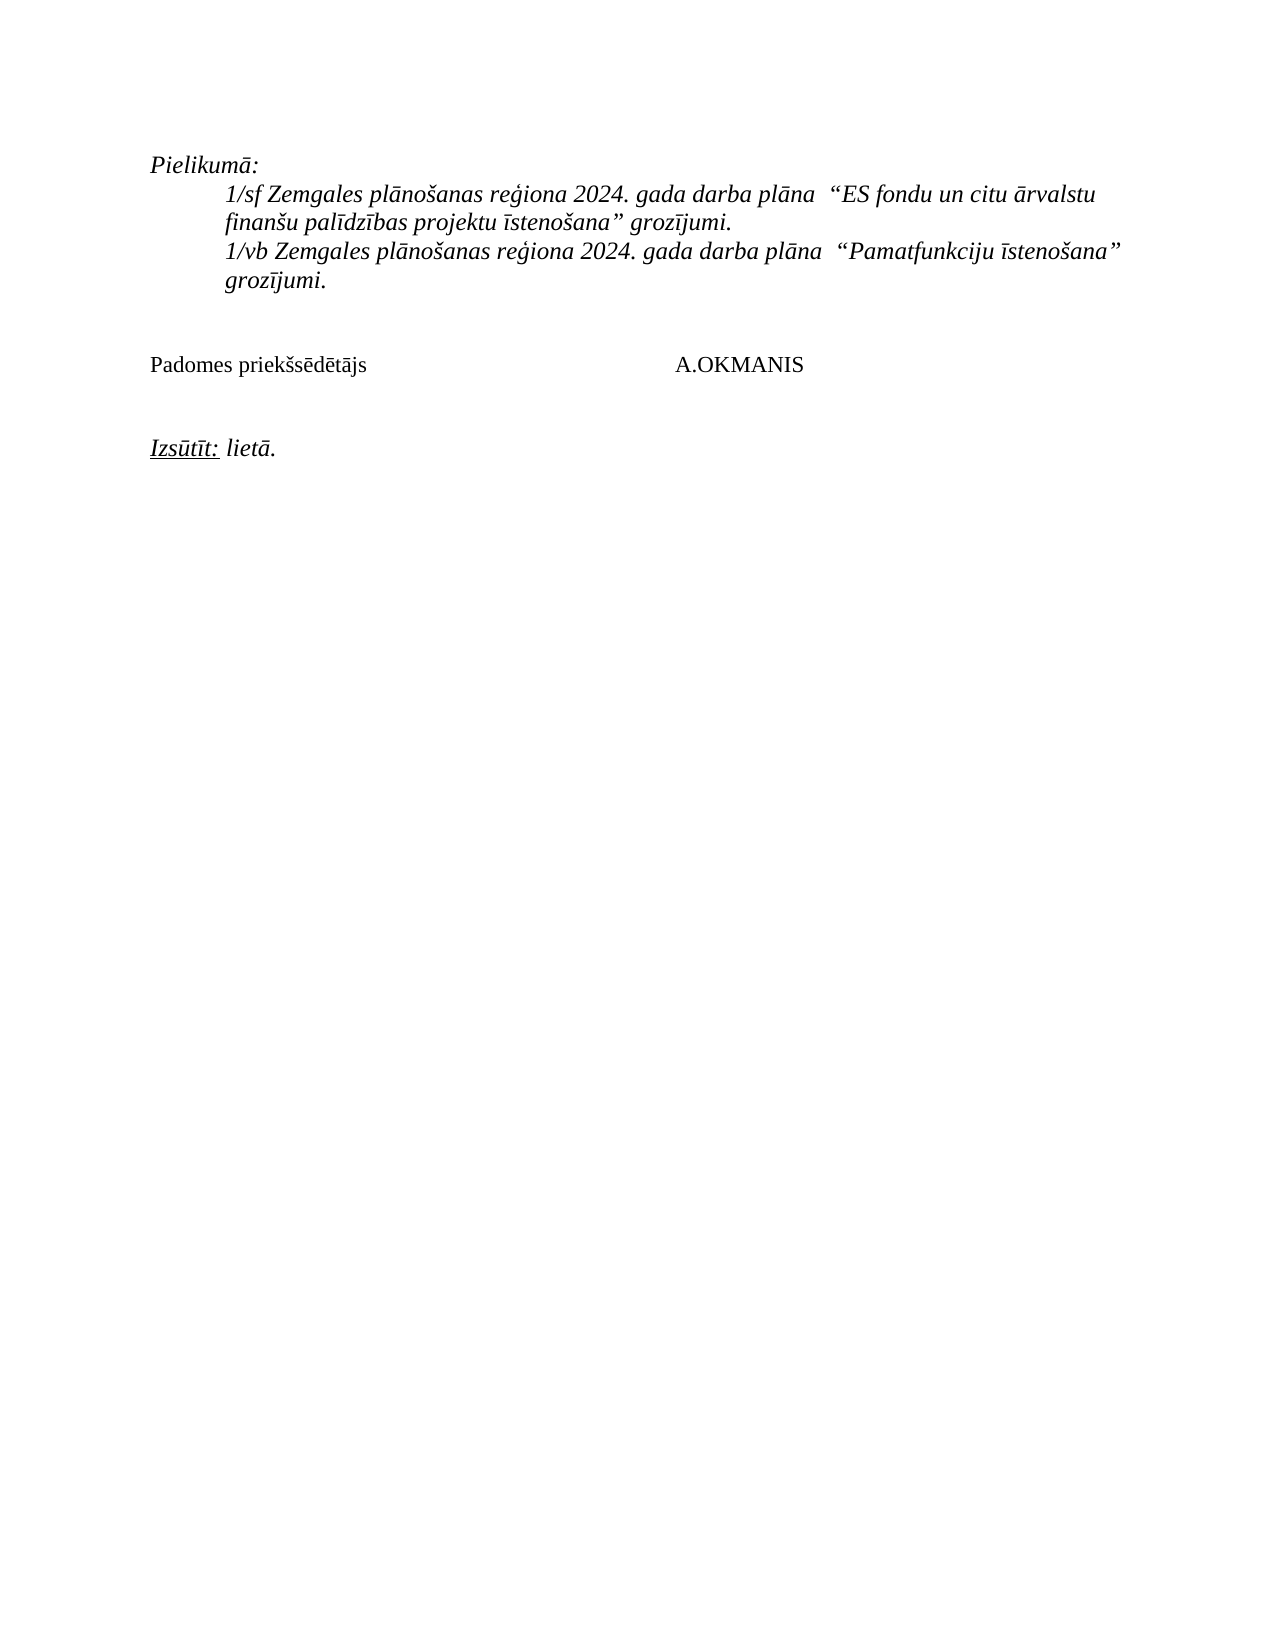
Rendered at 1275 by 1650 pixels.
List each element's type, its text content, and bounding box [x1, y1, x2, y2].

list 1/vb Zemgales plānošanas reģiona 2024. gada darba plāna “Pamatfunkciju īstenošana” grozījumi. [225, 236, 1125, 294]
text Pielikumā: [150, 150, 1125, 179]
list 1/sf Zemgales plānošanas reģiona 2024. gada darba plāna “ES fondu un citu ārvalstu finanšu palīdzības projektu īstenošana” grozījumi. [225, 179, 1125, 236]
text Izsūtīt: lietā. [150, 433, 1125, 461]
text Padomes priekšsēdētājs A.OKMANIS [150, 351, 1125, 378]
